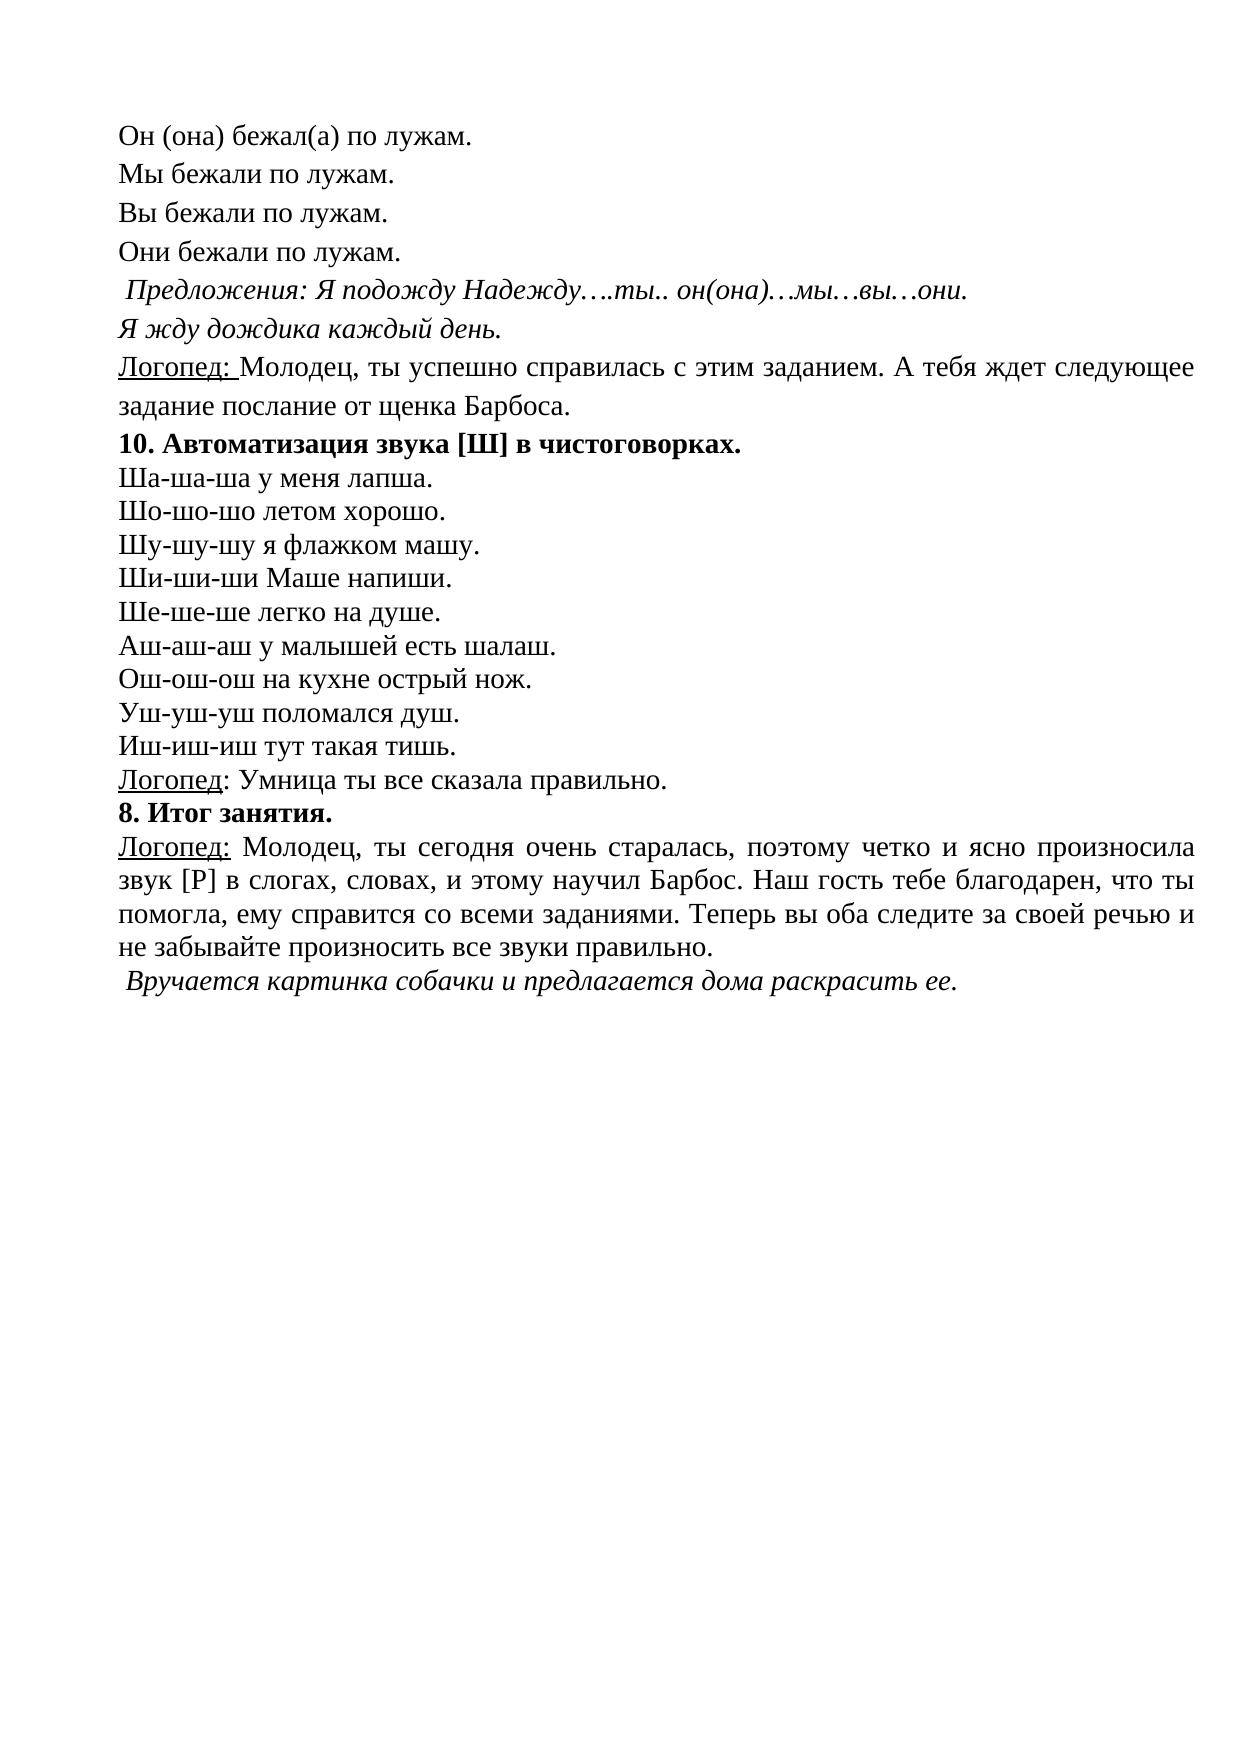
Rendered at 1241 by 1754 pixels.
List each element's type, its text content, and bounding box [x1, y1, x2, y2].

text Шо-шо-шо летом хорошо. [118, 493, 1196, 527]
text Иш-иш-иш тут такая тишь. [118, 728, 1196, 762]
text Шу-шу-шу я флажком машу. [118, 527, 1196, 561]
text 10. Автоматизация звука [Ш] в чистоговорках. [118, 426, 1196, 460]
text 8. Итог занятия. [118, 795, 1196, 829]
text Я жду дождика каждый день. [118, 311, 1196, 344]
text Логопед: Молодец, ты сегодня очень старалась, поэтому четко и ясно произносила звук [Р] в слогах, словах, и этому научил Барбос. Наш гость тебе благодарен, что ты помогла, ему справится со всеми заданиями. Теперь вы оба следите за своей речью и не забывайте произносить все звуки правильно. [118, 829, 1196, 863]
text Логопед: Молодец, ты успешно справилась с этим заданием. А тебя ждет следующее задание послание от щенка Барбоса. [118, 349, 1196, 421]
text Аш-аш-аш у малышей есть шалаш. [118, 628, 1196, 661]
text Он (она) бежал(а) по лужам. [118, 118, 1196, 152]
text Уш-уш-уш поломался душ. [118, 695, 1196, 728]
text Ош-ош-ош на кухне острый нож. [118, 661, 1196, 695]
text Вы бежали по лужам. [118, 195, 1196, 229]
text Ши-ши-ши Маше напиши. [118, 561, 1196, 594]
text Логопед: Умница ты все сказала правильно. [118, 762, 1196, 795]
text Мы бежали по лужам. [118, 157, 1196, 190]
text Вручается картинка собачки и предлагается дома раскрасить ее. [118, 963, 1196, 997]
text Ша-ша-ша у меня лапша. [118, 460, 1196, 493]
text Логопед: Молодец, ты сегодня очень старалась, поэтому четко и ясно произносила звук [Р] в слогах, словах, и этому научил Барбос. Наш гость тебе благодарен, что ты помогла, ему справится со всеми заданиями. Теперь вы оба следите за своей речью и не забывайте произносить все звуки правильно. [118, 929, 1196, 963]
text Они бежали по лужам. [118, 234, 1196, 267]
text Предложения: Я подожду Надежду….ты.. он(она)…мы…вы…они. [118, 272, 1196, 306]
text Ше-ше-ше легко на душе. [118, 594, 1196, 628]
